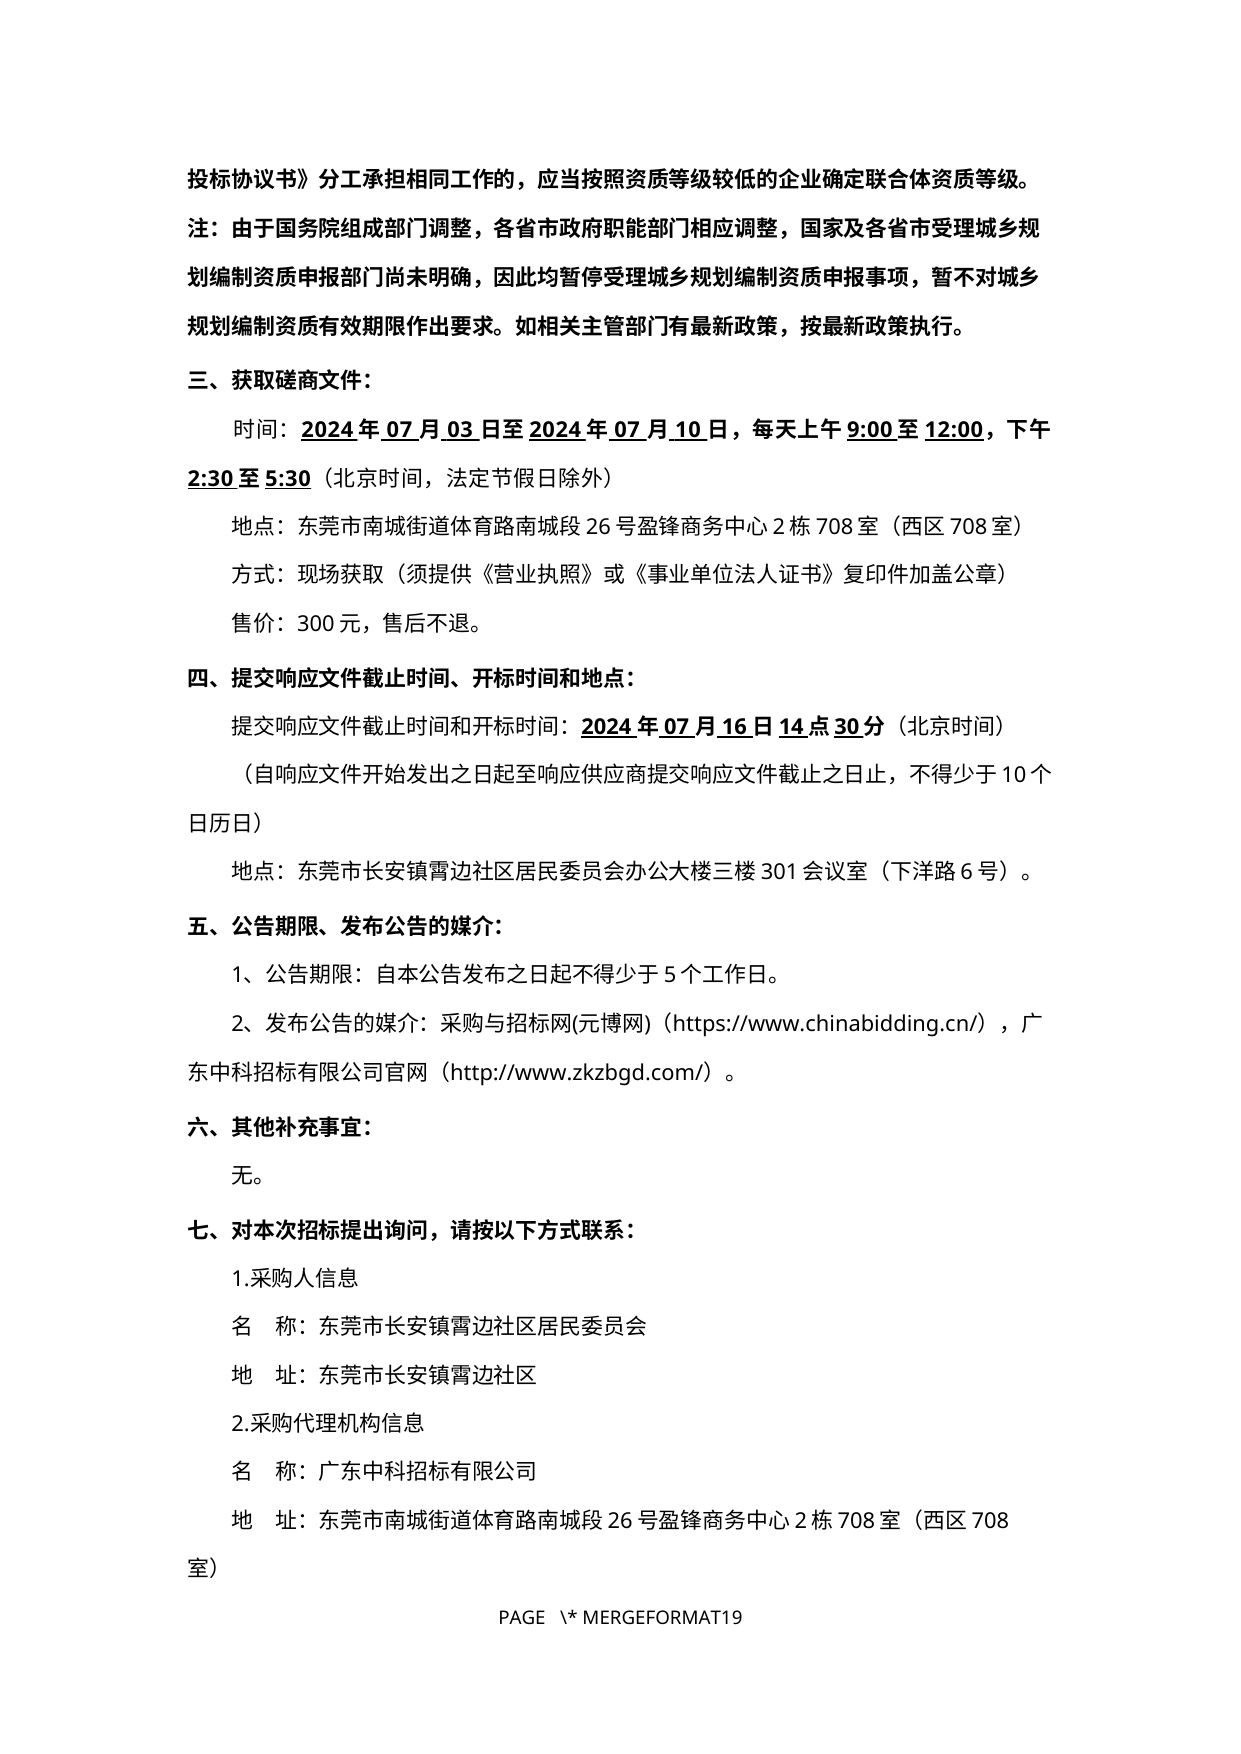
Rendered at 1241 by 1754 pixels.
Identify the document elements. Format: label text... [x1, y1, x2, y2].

subtitle 七、对本次招标提出询问，请按以下方式联系： [187, 1212, 1053, 1245]
subtitle 五、公告期限、发布公告的媒介： [187, 909, 1053, 941]
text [187, 162, 1053, 341]
text 2、发布公告的媒介：采购与招标网(元博网)（https://www.chinabidding.cn/），广东中科招标有限公司官网（http://www.zkzbgd.com/）。 [187, 1005, 1053, 1087]
subtitle 四、提交响应文件截止时间、开标时间和地点： [187, 660, 1053, 693]
text 地 址：东莞市长安镇霄边社区 [187, 1357, 1053, 1390]
text 地点：东莞市长安镇霄边社区居民委员会办公大楼三楼301会议室（下洋路6号）。 [187, 854, 1053, 886]
text 无。 [187, 1157, 1053, 1190]
text 地点：东莞市南城街道体育路南城段26号盈锋商务中心2栋708室（西区708室） [187, 508, 1053, 541]
text 提交响应文件截止时间和开标时间：2024 年 07 月 16 日14点30分（北京时间） [187, 708, 1053, 741]
text 售价：300元，售后不退。 [187, 605, 1053, 638]
subtitle 六、其他补充事宜： [187, 1109, 1053, 1142]
text 1.采购人信息 [187, 1261, 1053, 1293]
text 名 称：东莞市长安镇霄边社区居民委员会 [187, 1309, 1053, 1341]
text 时间：2024年 07 月 03 日至2024年 07 月 10 日，每天上午9:00至12:00，下午2:30至5:30（北京时间，法定节假日除外） [187, 411, 1053, 493]
subtitle 三、获取磋商文件： [187, 363, 1053, 396]
text 名 称：广东中科招标有限公司 [187, 1454, 1053, 1486]
text 1、公告期限：自本公告发布之日起不得少于5个工作日。 [187, 957, 1053, 989]
text （自响应文件开始发出之日起至响应供应商提交响应文件截止之日止，不得少于10个日历日） [187, 757, 1053, 838]
text 方式：现场获取（须提供《营业执照》或《事业单位法人证书》复印件加盖公章） [187, 557, 1053, 589]
text 地 址：东莞市南城街道体育路南城段26号盈锋商务中心2栋708室（西区708室） [187, 1502, 1053, 1583]
text 2.采购代理机构信息 [187, 1406, 1053, 1438]
